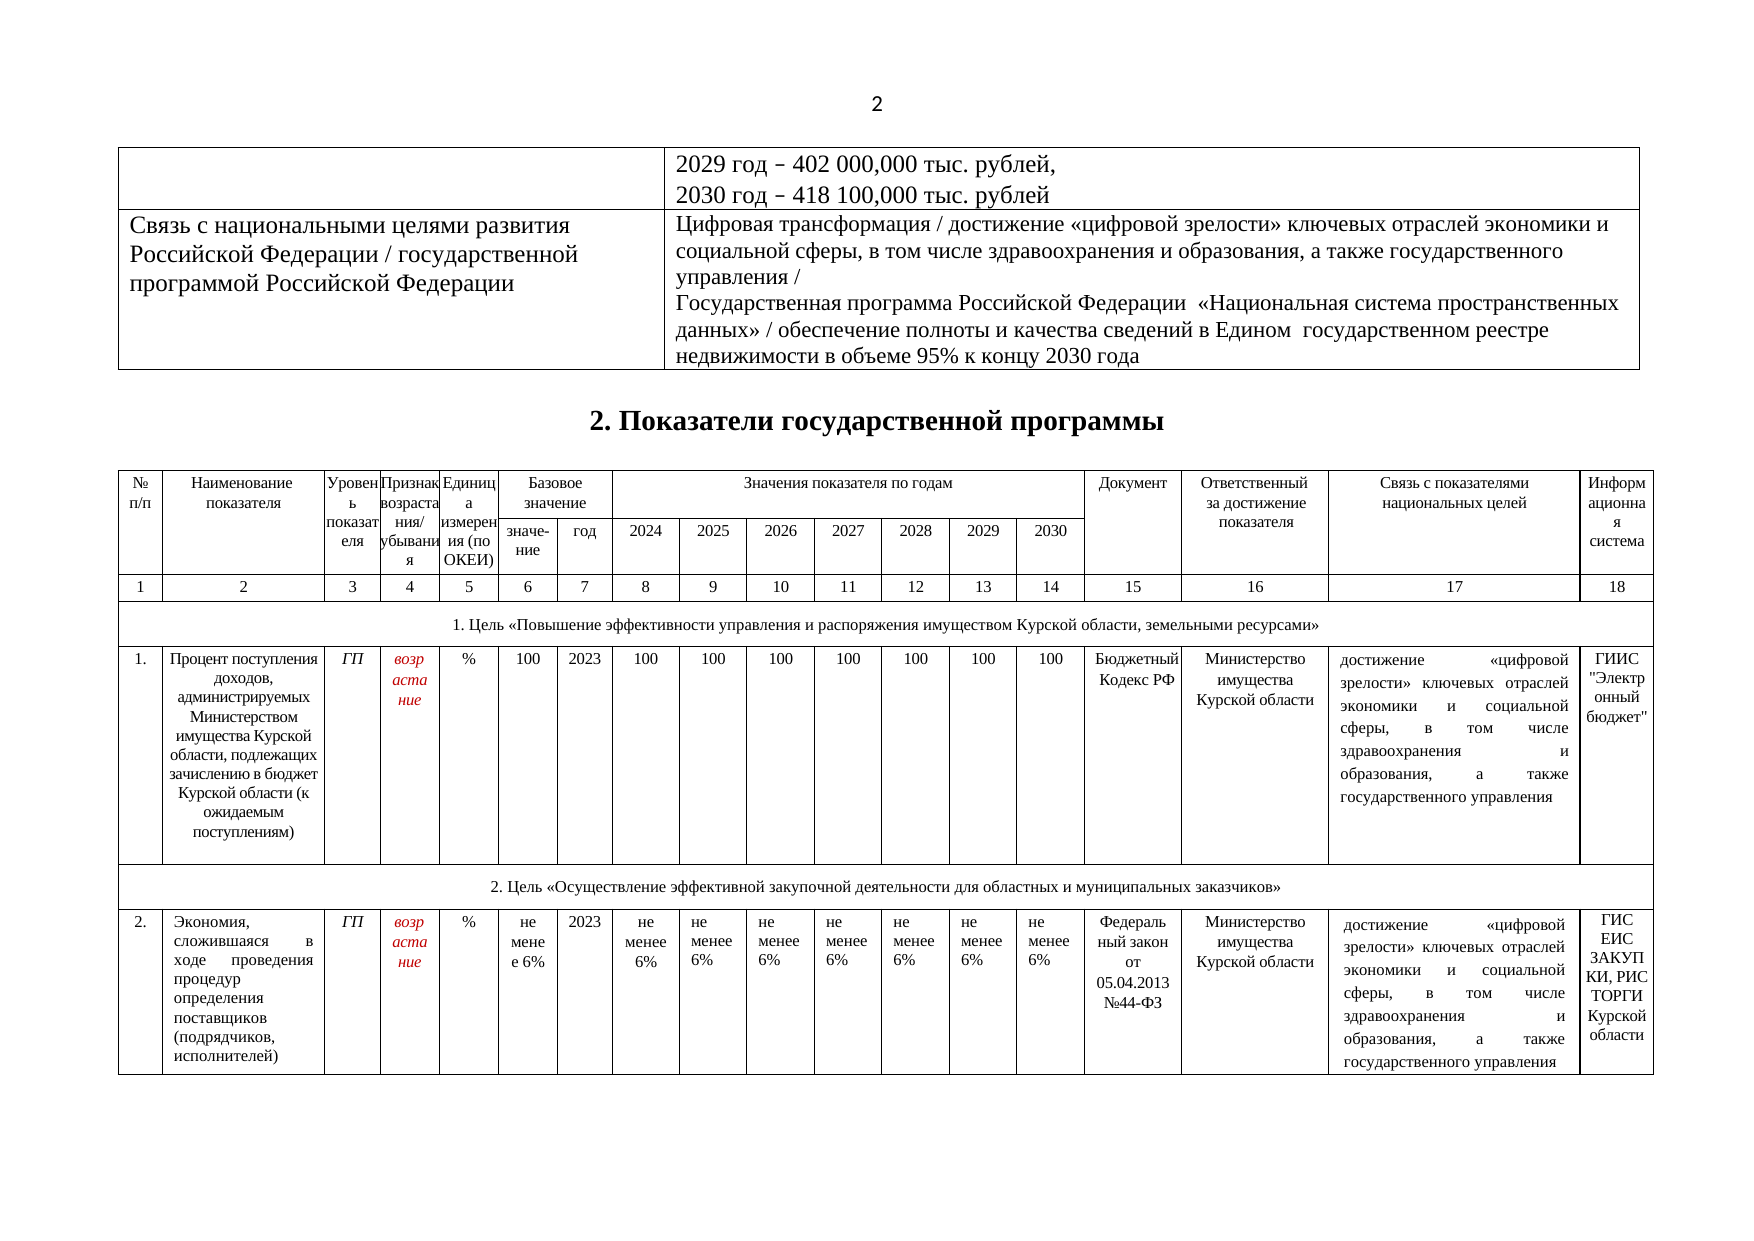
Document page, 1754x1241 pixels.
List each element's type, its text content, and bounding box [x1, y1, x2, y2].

table_cell 17 [1329, 575, 1579, 601]
table_cell 2024 [613, 519, 679, 573]
table_cell 100 [1017, 647, 1084, 864]
table_cell не менее 6% [747, 910, 814, 1074]
table_header № п/п [119, 471, 162, 573]
table_cell 14 [1017, 575, 1084, 601]
table_cell значе-ние [499, 519, 557, 573]
table_header Значения показателя по годам [613, 471, 1084, 518]
table_cell не менее 6% [882, 910, 949, 1074]
table_cell 100 [747, 647, 814, 864]
table_cell не менее 6% [815, 910, 881, 1074]
table_cell возрастание [381, 647, 439, 864]
table_cell 2. [119, 910, 162, 1074]
table_cell 100 [815, 647, 881, 864]
table_cell не менее 6% [613, 910, 679, 1074]
table_cell ГП [325, 647, 380, 864]
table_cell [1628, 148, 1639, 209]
table_cell не менее 6% [1017, 910, 1084, 1074]
table_cell 11 [815, 575, 881, 601]
table_cell 100 [613, 647, 679, 864]
table_cell год [558, 519, 612, 573]
table_header Связь с показателями национальных целей [1329, 471, 1579, 573]
table_cell Федеральный закон от 05.04.2013 №44-ФЗ [1085, 910, 1181, 1074]
table_cell 2026 [747, 519, 814, 573]
table_header Единица измерения (по ОКЕИ) [440, 471, 498, 573]
table_cell 3 [325, 575, 380, 601]
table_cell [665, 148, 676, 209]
table_cell 1. Цель «Повышение эффективности управления и распоряжения имуществом Курской области, земельными ресурсами» [119, 602, 1653, 646]
table_cell ГП [325, 910, 380, 1074]
table_cell 7 [558, 575, 612, 601]
table_cell 100 [950, 647, 1016, 864]
table_cell Связь с национальными целями развития Российской Федерации / государственной программой Российской Федерации [119, 210, 664, 368]
table_cell не менее 6% [950, 910, 1016, 1074]
table_cell 2025 [680, 519, 746, 573]
table_cell достижение «цифровой зрелости» ключевых отраслей экономики и социальной сферы, в том числе здравоохранения и образования, а также государственного управления [1329, 647, 1579, 864]
table_header Признак возрастания/ убывания [381, 471, 439, 573]
table_cell 2028 [882, 519, 949, 573]
table_cell 9 [680, 575, 746, 601]
table_cell 8 [613, 575, 679, 601]
table_cell 2023 [558, 647, 612, 864]
table_cell 16 [1182, 575, 1328, 601]
table_cell ГИИС "Электронный бюджет" [1581, 647, 1653, 864]
table_cell Министерство имущества Курской области [1182, 910, 1328, 1074]
table_cell Бюджетный Кодекс РФ [1085, 647, 1181, 864]
table_cell % [440, 647, 498, 864]
table_cell Процент поступления доходов, администрируемых Министерством имущества Курской области, подлежащих зачислению в бюджет Курской области (к ожидаемым поступлениям) [163, 647, 324, 864]
table_cell не менее 6% [680, 910, 746, 1074]
table_cell 15 [1085, 575, 1181, 601]
table_cell 100 [680, 647, 746, 864]
table_cell 5 [440, 575, 498, 601]
table_header Уровень показателя [325, 471, 380, 573]
table_cell Цифровая трансформация / достижение «цифровой зрелости» ключевых отраслей экономики и социальной сферы, в том числе здравоохранения и образования, а также государственного управления / Государственная программа Российской Федерации «Национальная система пространственных данных» / обеспечение полноты и качества сведений в Едином государственном реестре недвижимости в объеме 95% к концу 2030 года [665, 210, 1639, 368]
table_cell 100 [499, 647, 557, 864]
table_header Ответственный за достижение показателя [1182, 471, 1328, 573]
table_cell Министерство имущества Курской области [1182, 647, 1328, 864]
text 2. Показатели государственной программы [118, 403, 1636, 437]
table_cell 6 [499, 575, 557, 601]
table_cell 2 [163, 575, 324, 601]
table_cell 18 [1581, 575, 1653, 601]
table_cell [119, 148, 664, 209]
table_cell достижение «цифровой зрелости» ключевых отраслей экономики и социальной сферы, в том числе здравоохранения и образования, а также государственного управления [1329, 910, 1579, 1074]
table_header Наименование показателя [163, 471, 324, 573]
table_cell 2030 [1017, 519, 1084, 573]
table_cell 12 [882, 575, 949, 601]
table_cell 2029 [950, 519, 1016, 573]
table_cell % [440, 910, 498, 1074]
table_cell 13 [950, 575, 1016, 601]
table_cell 2. Цель «Осуществление эффективной закупочной деятельности для областных и муниципальных заказчиков» [119, 865, 1653, 908]
table_cell не менее 6% [499, 910, 557, 1074]
table_cell 100 [882, 647, 949, 864]
table_header Документ [1085, 471, 1181, 573]
table_header Базовое значение [499, 471, 612, 518]
table_cell 1. [119, 647, 162, 864]
table_cell 1 [119, 575, 162, 601]
table_cell возрастание [381, 910, 439, 1074]
table_cell 4 [381, 575, 439, 601]
table_cell 2027 [815, 519, 881, 573]
table_header Информационная система [1581, 471, 1653, 573]
table_cell Экономия, сложившаяся в ходе проведения процедур определения поставщиков (подрядчиков, исполнителей) [163, 910, 324, 1074]
table_cell 2023 [558, 910, 612, 1074]
table_cell 10 [747, 575, 814, 601]
table_cell ГИС ЕИС ЗАКУПКИ, РИС ТОРГИ Курской области [1581, 910, 1653, 1074]
